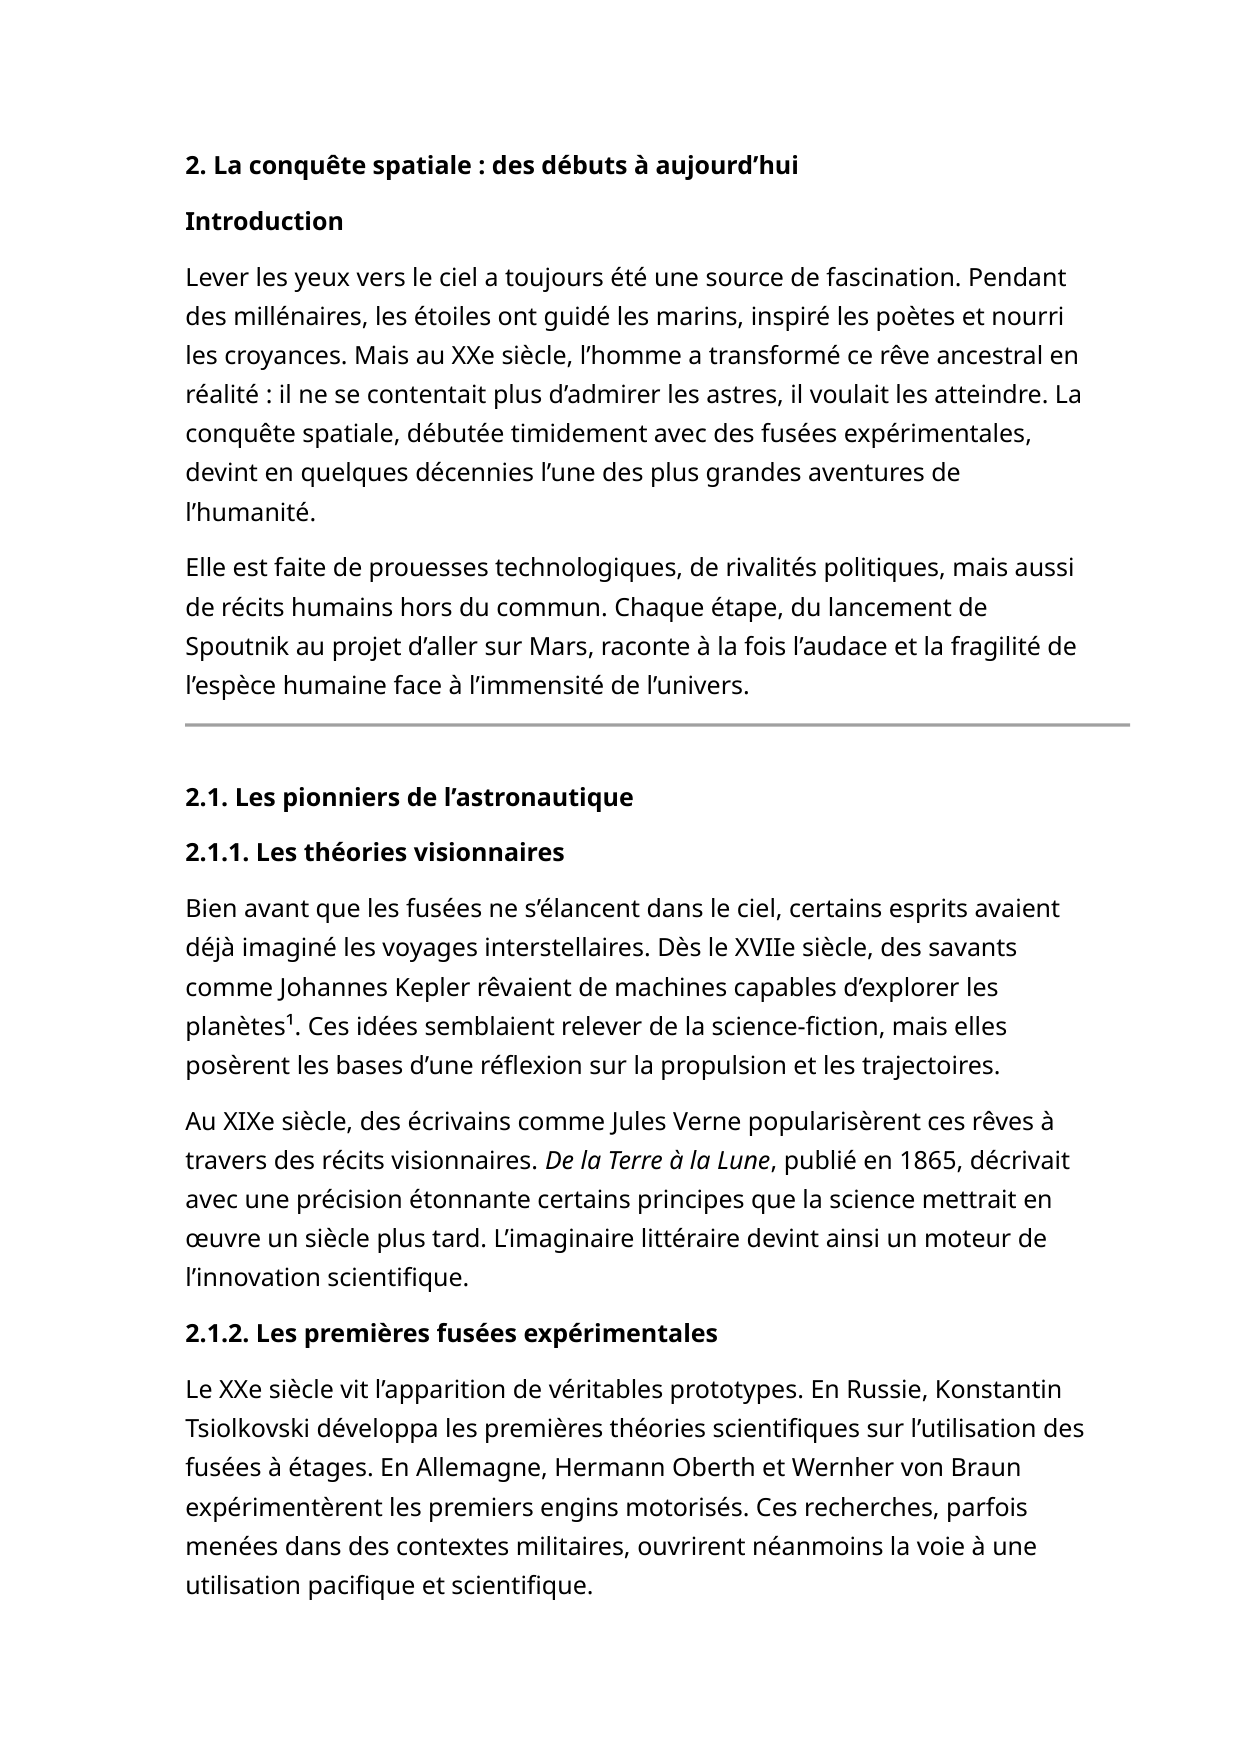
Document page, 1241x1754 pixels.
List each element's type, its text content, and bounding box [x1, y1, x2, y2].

text Au XIXe siècle, des écrivains comme Jules Verne popularisèrent ces rêves à travers des récits visionnaires. De la Terre à la Lune, publié en 1865, décrivait avec une précision étonnante certains principes que la science mettrait en œuvre un siècle plus tard. L’imaginaire littéraire devint ainsi un moteur de l’innovation scientifique. [185, 1103, 1093, 1294]
text 2.1.1. Les théories visionnaires [185, 835, 1093, 869]
text Elle est faite de prouesses technologiques, de rivalités politiques, mais aussi de récits humains hors du commun. Chaque étape, du lancement de Spoutnik au projet d’aller sur Mars, raconte à la fois l’audace et la fragilité de l’espèce humaine face à l’immensité de l’univers. [185, 550, 1093, 702]
text Bien avant que les fusées ne s’élancent dans le ciel, certains esprits avaient déjà imaginé les voyages interstellaires. Dès le XVIIe siècle, des savants comme Johannes Kepler rêvaient de machines capables d’explorer les planètes¹. Ces idées semblaient relever de la science-fiction, mais elles posèrent les bases d’une réflexion sur la propulsion et les trajectoires. [185, 891, 1093, 1082]
text Lever les yeux vers le ciel a toujours été une source de fascination. Pendant des millénaires, les étoiles ont guidé les marins, inspiré les poètes et nourri les croyances. Mais au XXe siècle, l’homme a transformé ce rêve ancestral en réalité : il ne se contentait plus d’admirer les astres, il voulait les atteindre. La conquête spatiale, débutée timidement avec des fusées expérimentales, devint en quelques décennies l’une des plus grandes aventures de l’humanité. [185, 259, 1093, 528]
text 2.1.2. Les premières fusées expérimentales [185, 1316, 1093, 1350]
text Le XXe siècle vit l’apparition de véritables prototypes. En Russie, Konstantin Tsiolkovski développa les premières théories scientifiques sur l’utilisation des fusées à étages. En Allemagne, Hermann Oberth et Wernher von Braun expérimentèrent les premiers engins motorisés. Ces recherches, parfois menées dans des contextes militaires, ouvrirent néanmoins la voie à une utilisation pacifique et scientifique. [185, 1372, 1093, 1602]
text Introduction [185, 203, 1093, 237]
text 2. La conquête spatiale : des débuts à aujourd’hui [185, 148, 1093, 182]
text 2.1. Les pionniers de l’astronautique [185, 779, 1093, 813]
